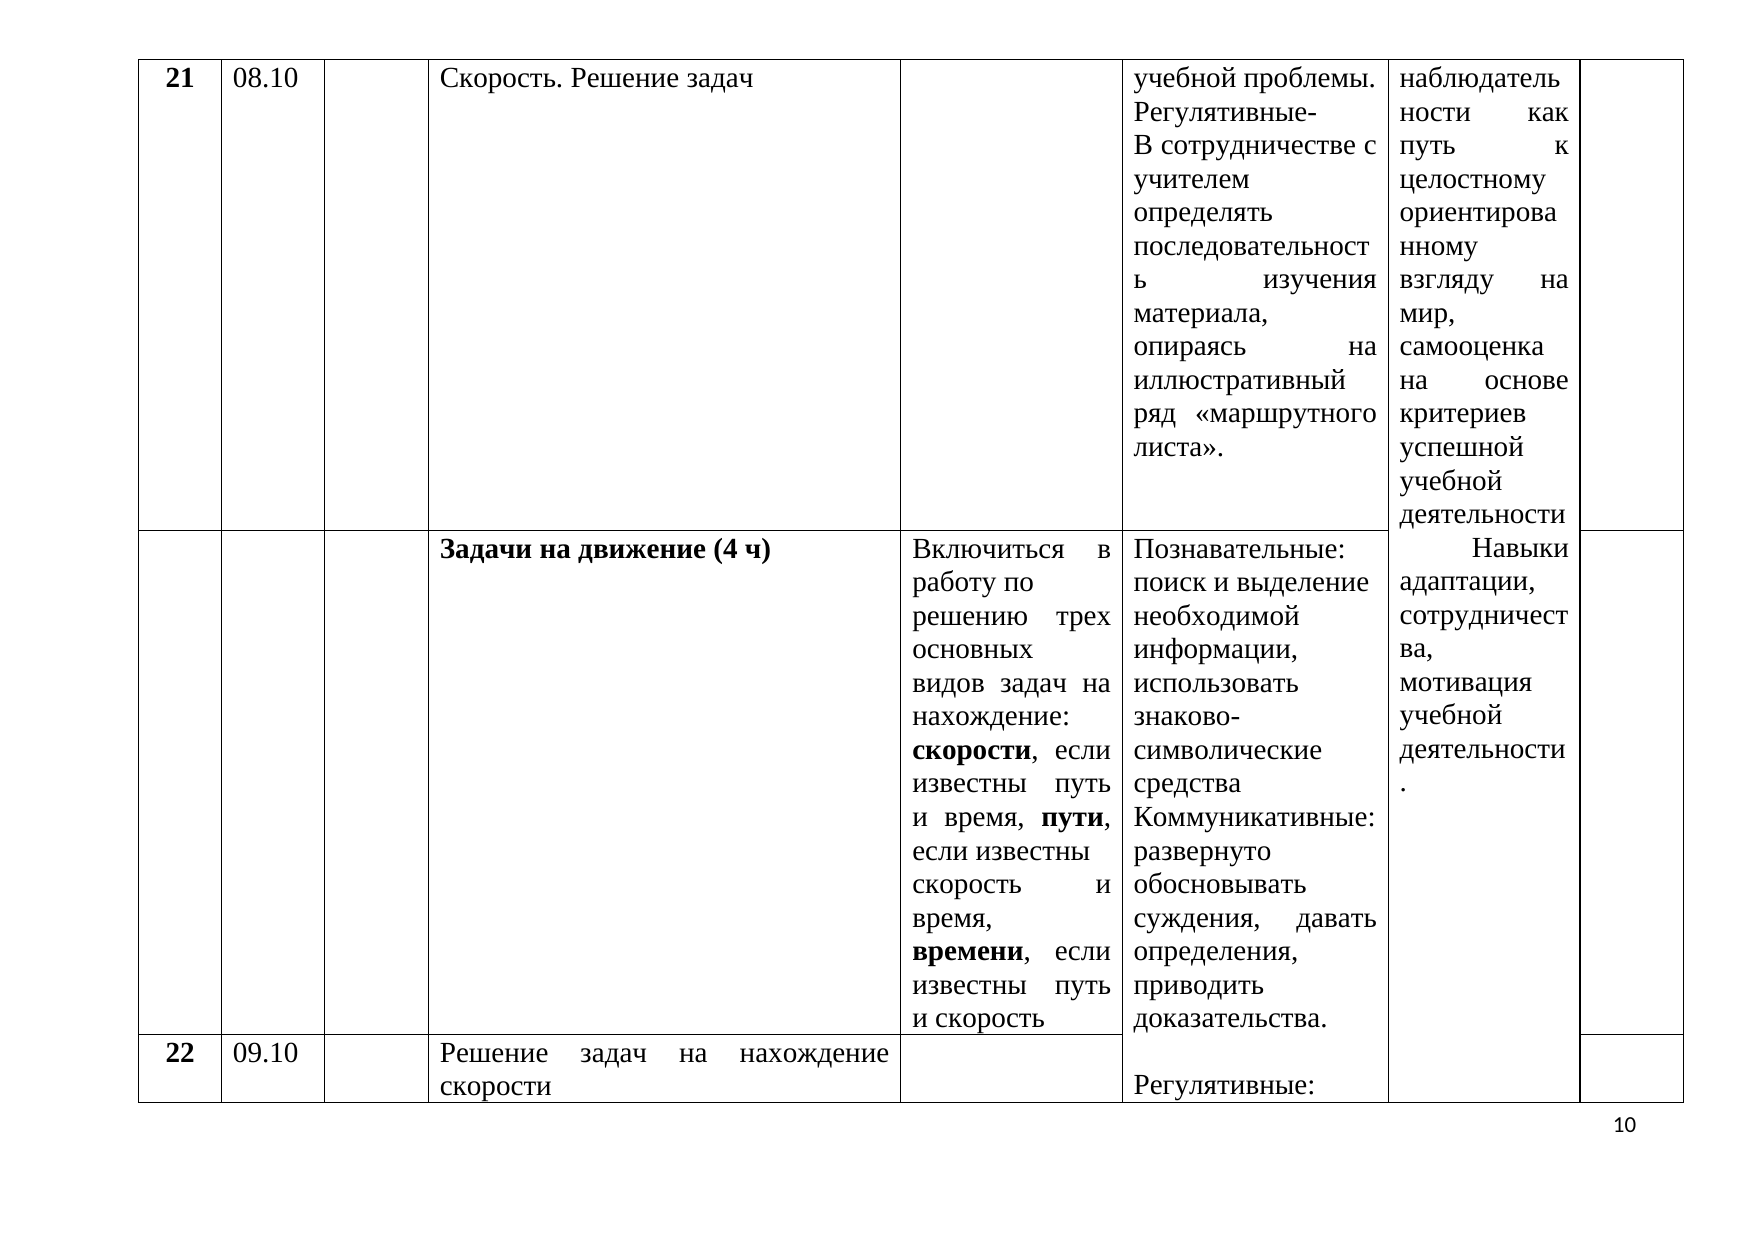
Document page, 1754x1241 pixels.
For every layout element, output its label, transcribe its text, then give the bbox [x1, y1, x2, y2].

table_cell Решение задач на нахождение скорости [429, 1035, 900, 1102]
table_cell [901, 1035, 1122, 1102]
table_cell Скорость. Решение задач [429, 60, 900, 530]
table_cell [1581, 531, 1683, 1034]
table_cell [325, 60, 428, 530]
table_cell 22 [139, 1035, 221, 1102]
table_cell Включиться в работу по решению трех основных видов задач на нахождение: скорости, если известны путь и время, пути, если известны скорость и время, времени, если известны путь и скорость [901, 531, 1122, 1034]
table_cell [222, 531, 324, 1034]
table_cell [1581, 60, 1683, 530]
table_cell [325, 1035, 428, 1102]
table_cell 21 [139, 60, 221, 530]
table_cell [325, 531, 428, 1034]
table_cell [1581, 1035, 1683, 1102]
table_cell 09.10 [222, 1035, 324, 1102]
table_cell Задачи на движение (4 ч) [429, 531, 900, 1034]
table_cell [139, 531, 221, 1034]
table_cell Познавательные: поиск и выделение необходимой информации, использовать знаково-символические средства Коммуникативные:развернуто обосновывать суждения, давать определения, приводить доказательства. Регулятивные: коррекция, применение установленного правила. [1123, 531, 1388, 1102]
table_cell 08.10 [222, 60, 324, 530]
table_cell [901, 60, 1122, 530]
